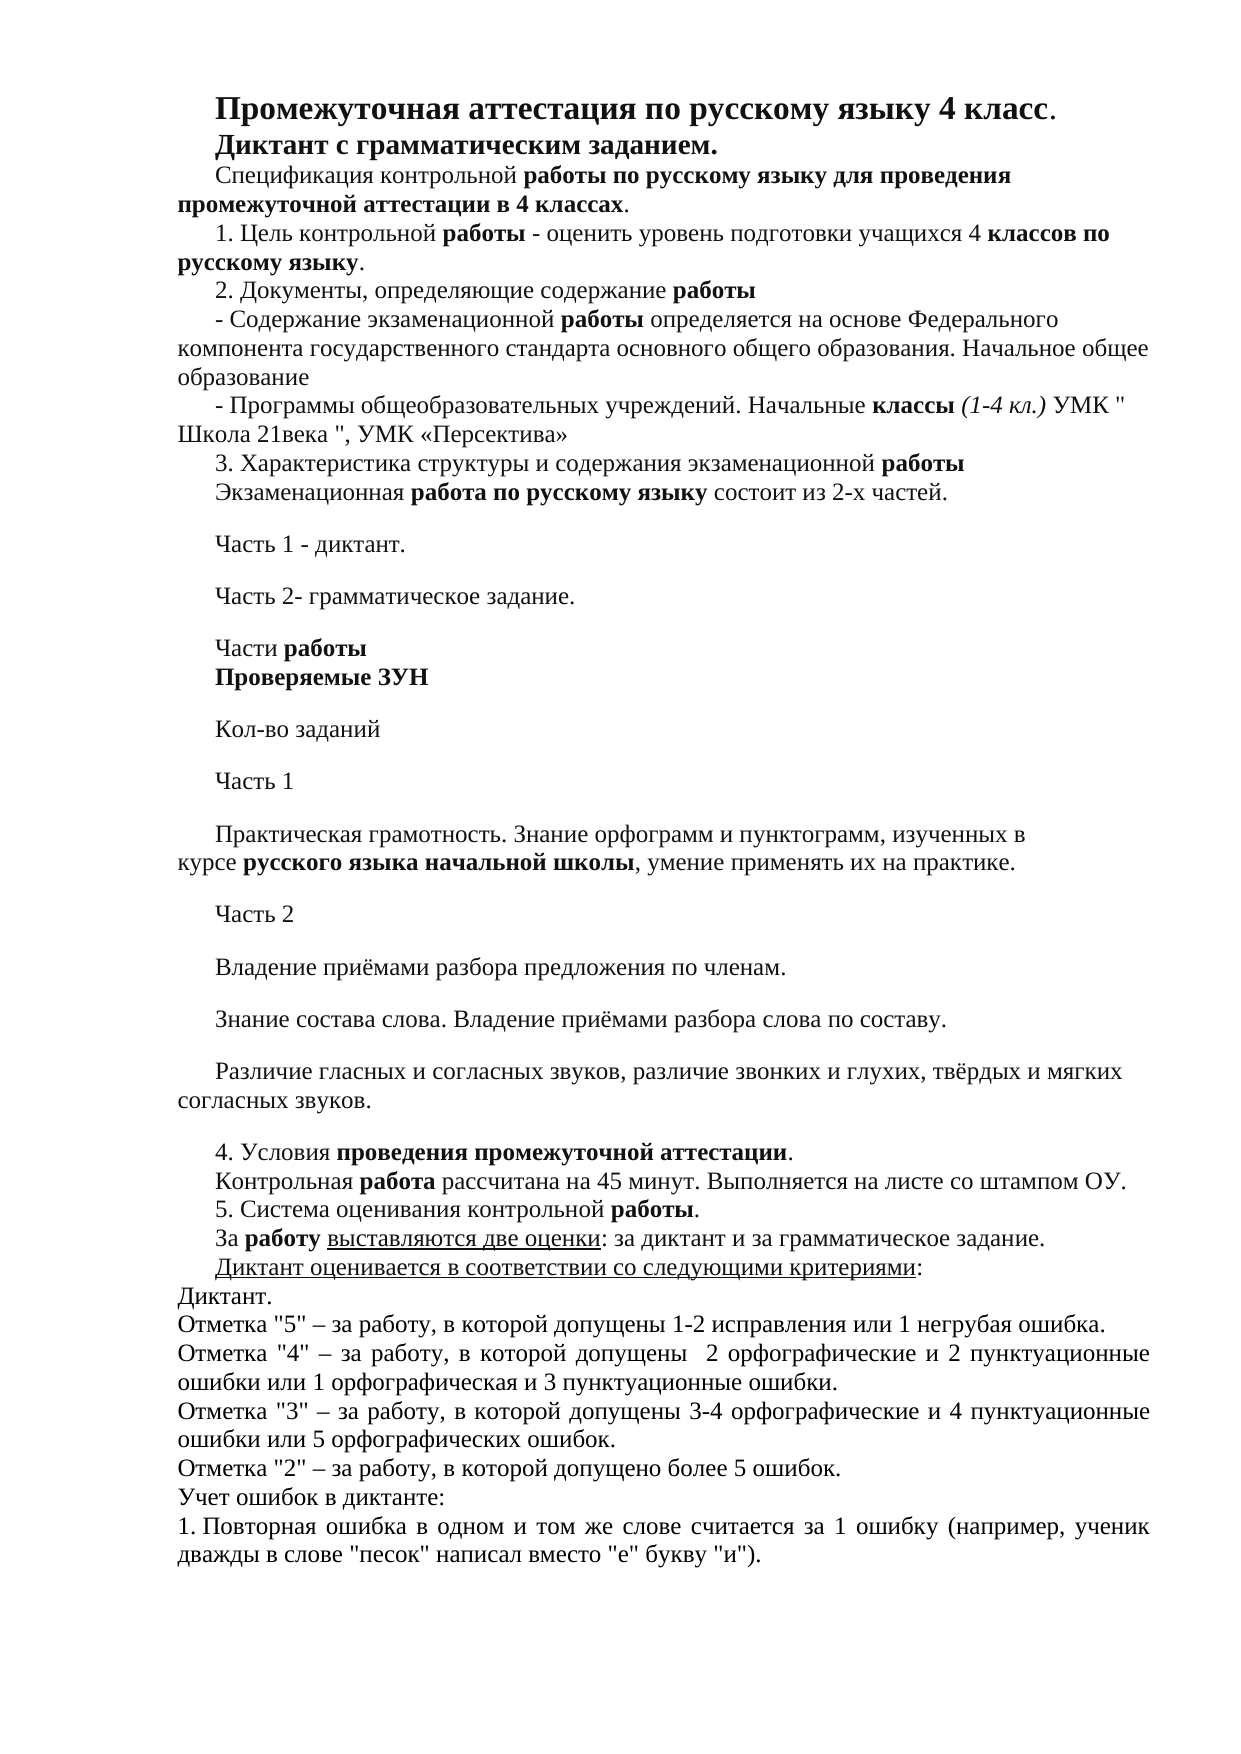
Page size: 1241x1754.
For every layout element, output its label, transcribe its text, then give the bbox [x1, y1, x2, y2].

text 3. Характеристика структуры и содержания экзаменационной работы [177, 448, 1152, 477]
text Часть 2 [177, 899, 1152, 928]
text Часть 1 - диктант. [177, 529, 1152, 558]
text Части работы [177, 633, 1152, 662]
text Часть 2- грамматическое задание. [177, 581, 1152, 610]
text Часть 1 [177, 766, 1152, 795]
text Практическая грамотность. Знание орфограмм и пунктограмм, изученных в курсе русского языка начальной школы, умение применять их на практике. [177, 819, 1152, 876]
text Различие гласных и согласных звуков, различие звонких и глухих, твёрдых и мягких согласных звуков. [177, 1056, 1152, 1114]
text Диктант оценивается в соответствии со следующими критериями: [177, 1252, 1152, 1281]
text Проверяемые ЗУН [177, 662, 1152, 691]
text Промежуточная аттестация по русскому языку 4 класс. [177, 89, 1152, 127]
text Знание состава слова. Владение приёмами разбора слова по составу. [177, 1004, 1152, 1033]
text Диктант с грамматическим заданием. [177, 127, 1152, 161]
text 5. Система оценивания контрольной работы. [177, 1194, 1152, 1223]
text Отметка "5" – за работу, в которой допущены 1-2 исправления или 1 негрубая ошибка. [177, 1309, 1152, 1338]
text Экзаменационная работа по русскому языку состоит из 2-х частей. [177, 477, 1152, 506]
text Спецификация контрольной работы по русскому языку для проведения промежуточной аттестации в 4 классах. [177, 161, 1152, 218]
text - Программы общеобразовательных учреждений. Начальные классы (1-4 кл.) УМК " Школа 21века ", УМК «Персектива» [177, 391, 1152, 448]
text 4. Условия проведения промежуточной аттестации. [177, 1137, 1152, 1166]
text Отметка "4" – за работу, в которой допущены 2 орфографические и 2 пунктуационные ошибки или 1 орфографическая и 3 пунктуационные ошибки. [177, 1338, 1152, 1396]
text Отметка "2" – за работу, в которой допущено более 5 ошибок. [177, 1453, 1152, 1482]
text Владение приёмами разбора предложения по членам. [177, 952, 1152, 981]
text - Содержание экзаменационной работы определяется на основе Федерального компонента государственного стандарта основного общего образования. Начальное общее образование [177, 304, 1152, 391]
text Кол-во заданий [177, 714, 1152, 743]
text Контрольная работа рассчитана на 45 минут. Выполняется на листе со штампом ОУ. [177, 1166, 1152, 1194]
text Диктант. [177, 1281, 1152, 1309]
text Отметка "3" – за работу, в которой допущены 3-4 орфографические и 4 пунктуационные ошибки или 5 орфографических ошибок. [177, 1396, 1152, 1453]
text За работу выставляются две оценки: за диктант и за грамматическое задание. [177, 1223, 1152, 1252]
text Учет ошибок в диктанте: [177, 1482, 1152, 1511]
text 1. Повторная ошибка в одном и том же слове считается за 1 ошибку (например, ученик дважды в слове "песок" написал вместо "е" букву "и"). [177, 1511, 1152, 1568]
text 2. Документы, определяющие содержание работы [177, 276, 1152, 304]
text 1. Цель контрольной работы - оценить уровень подготовки учащихся 4 классов по русскому языку. [177, 218, 1152, 276]
